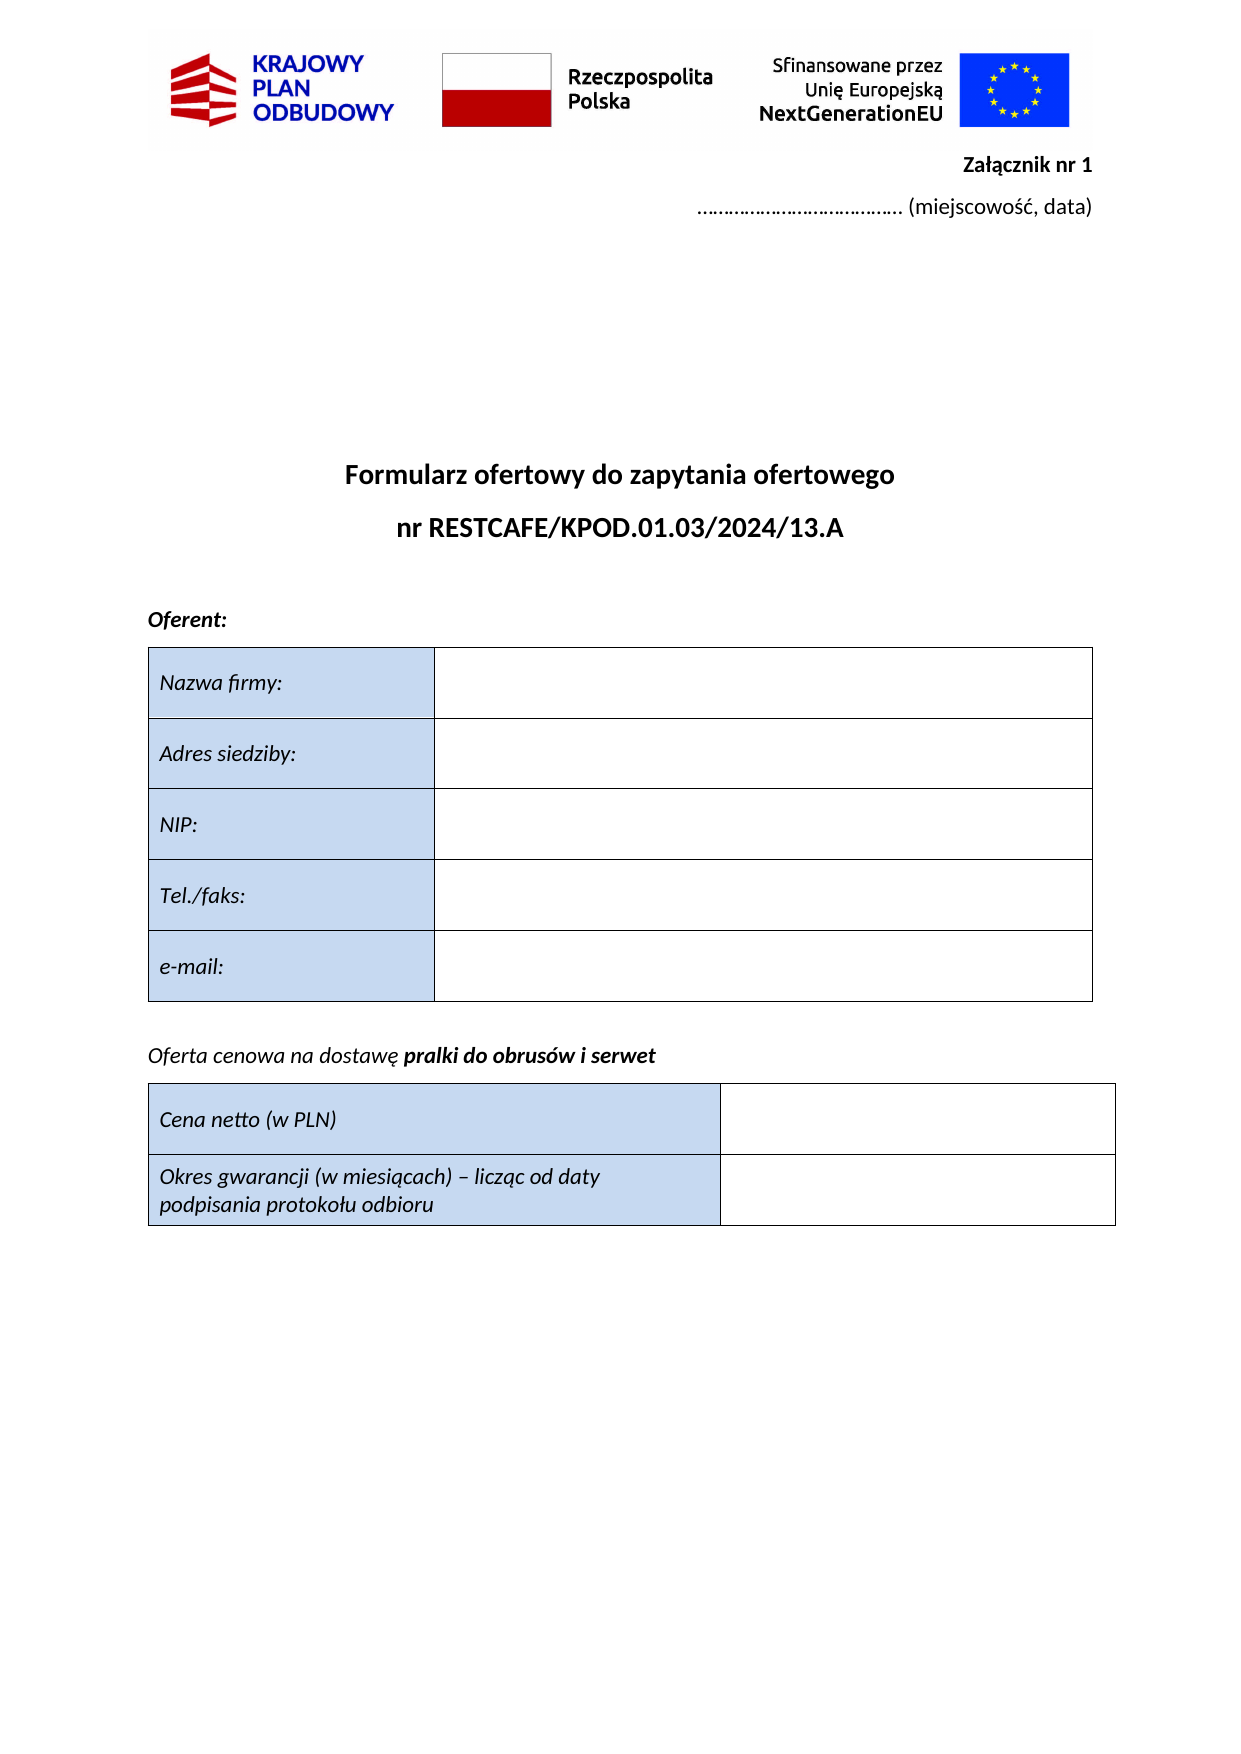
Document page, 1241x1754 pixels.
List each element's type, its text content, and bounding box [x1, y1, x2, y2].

text ………………………………… (miejscowość, data) [516, 192, 1093, 221]
text Formularz ofertowy do zapytania ofertowego [148, 456, 1093, 491]
text Oferent: [148, 605, 1093, 633]
table_cell [721, 1155, 1115, 1225]
table_cell [435, 860, 1092, 930]
table_header [721, 1084, 1115, 1154]
table_header [435, 648, 1092, 717]
table_cell [435, 931, 1092, 1001]
table_header Cena netto (w PLN) [149, 1084, 720, 1154]
text Załącznik nr 1 [148, 151, 1093, 178]
picture [147, 29, 1093, 151]
table_cell [435, 719, 1092, 788]
text Oferta cenowa na dostawę pralki do obrusów i serwet [148, 1041, 1093, 1069]
table_cell e-mail: [149, 931, 434, 1001]
table_header Nazwa firmy: [149, 648, 434, 717]
table_cell [435, 789, 1092, 859]
text nr RESTCAFE/KPOD.01.03/2024/13.A [148, 509, 1093, 545]
table_cell Tel./faks: [149, 860, 434, 930]
table_cell NIP: [149, 789, 434, 859]
table_cell Adres siedziby: [149, 719, 434, 788]
table_cell Okres gwarancji (w miesiącach) – licząc od daty podpisania protokołu odbioru [149, 1155, 720, 1225]
